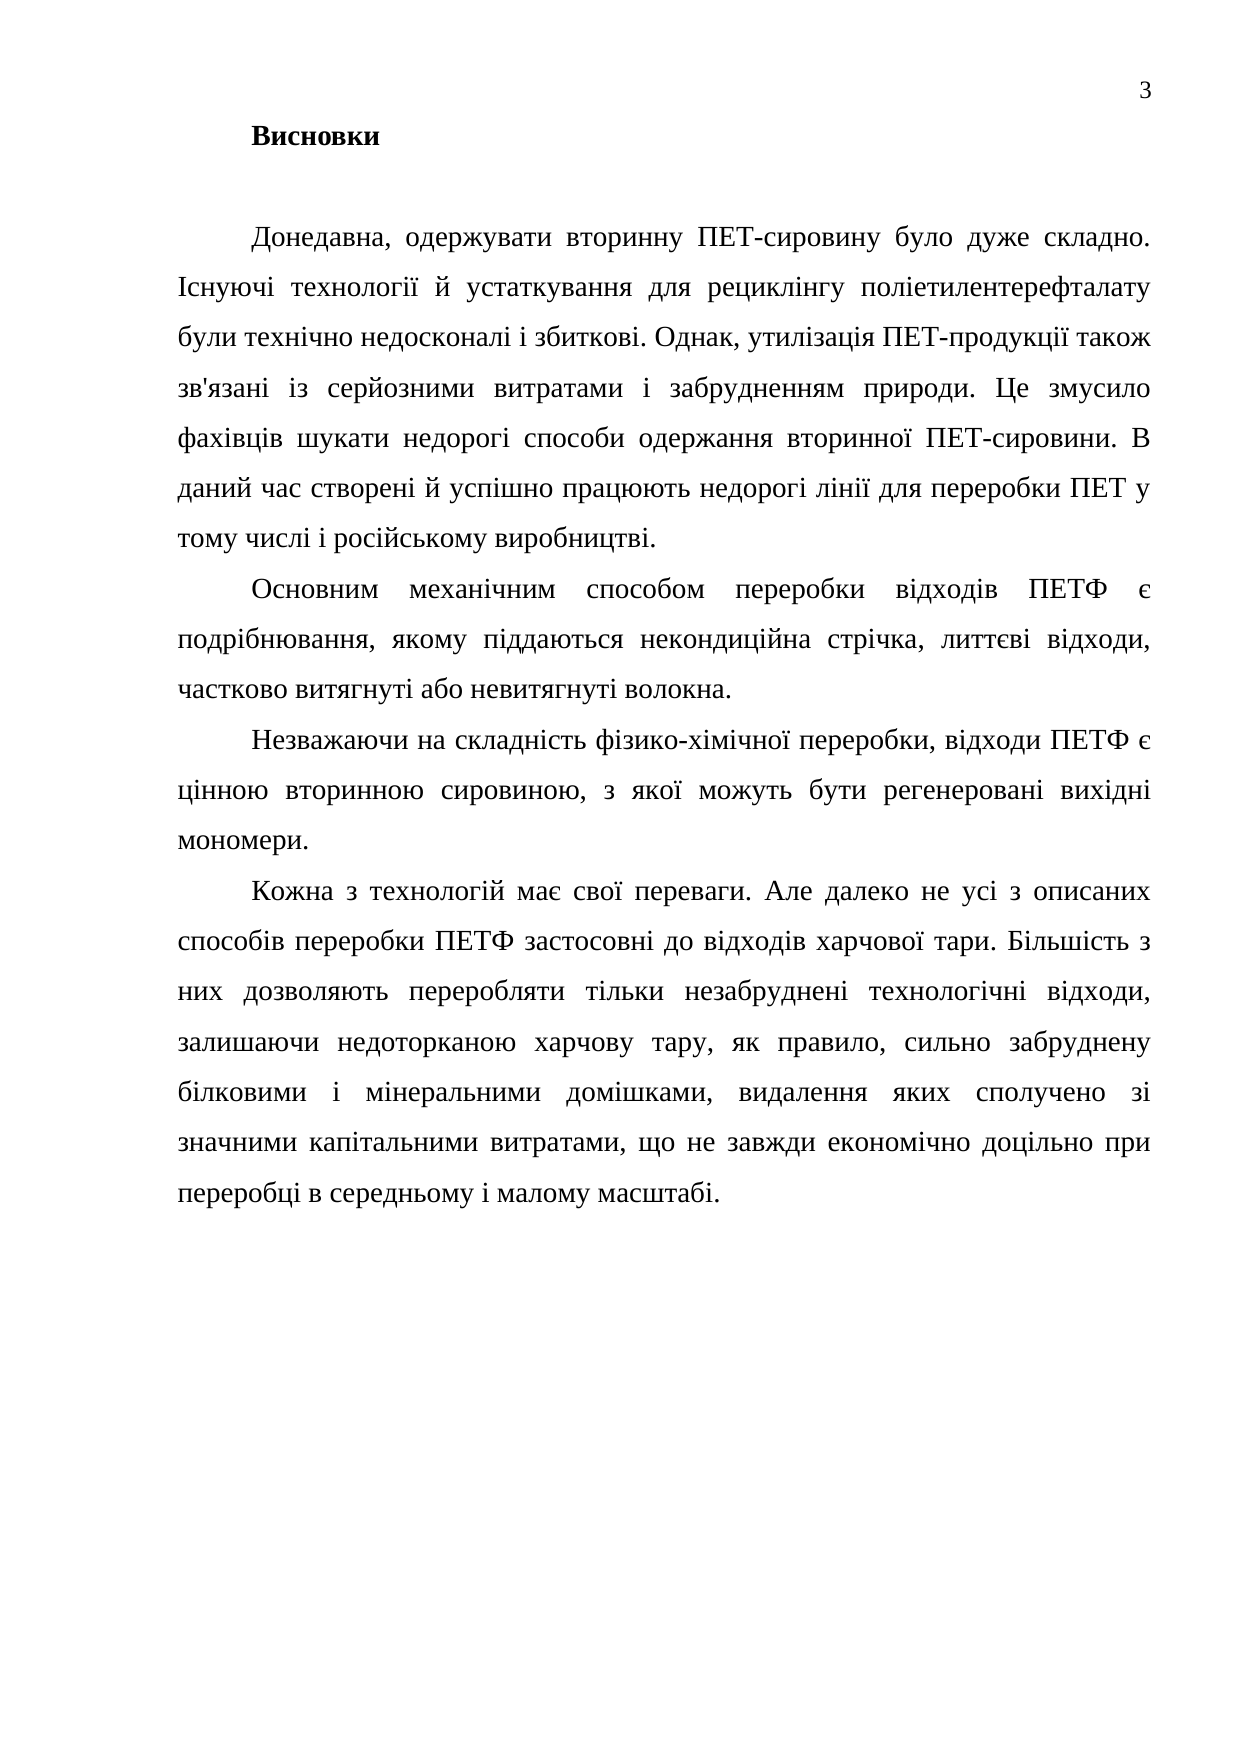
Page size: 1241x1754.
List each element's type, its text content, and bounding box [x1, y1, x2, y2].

text Основним механічним способом переробки відходів ПЕТФ є подрібнювання, якому піддаються некондиційна стрічка, литтєві відходи, частково витягнуті або невитягнуті волокна. [177, 571, 1152, 705]
text Донедавна, одержувати вторинну ПЕТ-сировину було дуже складно. Існуючі технології й устаткування для рециклінгу поліетилентерефталату були технічно недосконалі і збиткові. Однак, утилізація ПЕТ-продукції також зв'язані із серйозними витратами і забрудненням природи. Це змусило фахівців шукати недорогі способи одержання вторинної ПЕТ-сировини. В даний час створені й успішно працюють недорогі лінії для переробки ПЕТ у тому числі і російському виробництві. [177, 219, 1152, 554]
text Незважаючи на складність фізико-хімічної переробки, відходи ПЕТФ є цінною вторинною сировиною, з якої можуть бути регенеровані вихідні мономери. [177, 722, 1152, 856]
subtitle Висновки [177, 118, 1152, 152]
text Кожна з технологій має свої переваги. Але далеко не усі з описаних способів переробки ПЕТФ застосовні до відходів харчової тари. Більшість з них дозволяють переробляти тільки незабруднені технологічні відходи, залишаючи недоторканою харчову тару, як правило, сильно забруднену білковими і мінеральними домішками, видалення яких сполучено зі значними капітальними витратами, що не завжди економічно доцільно при переробці в середньому і малому масштабі. [177, 873, 1152, 1208]
